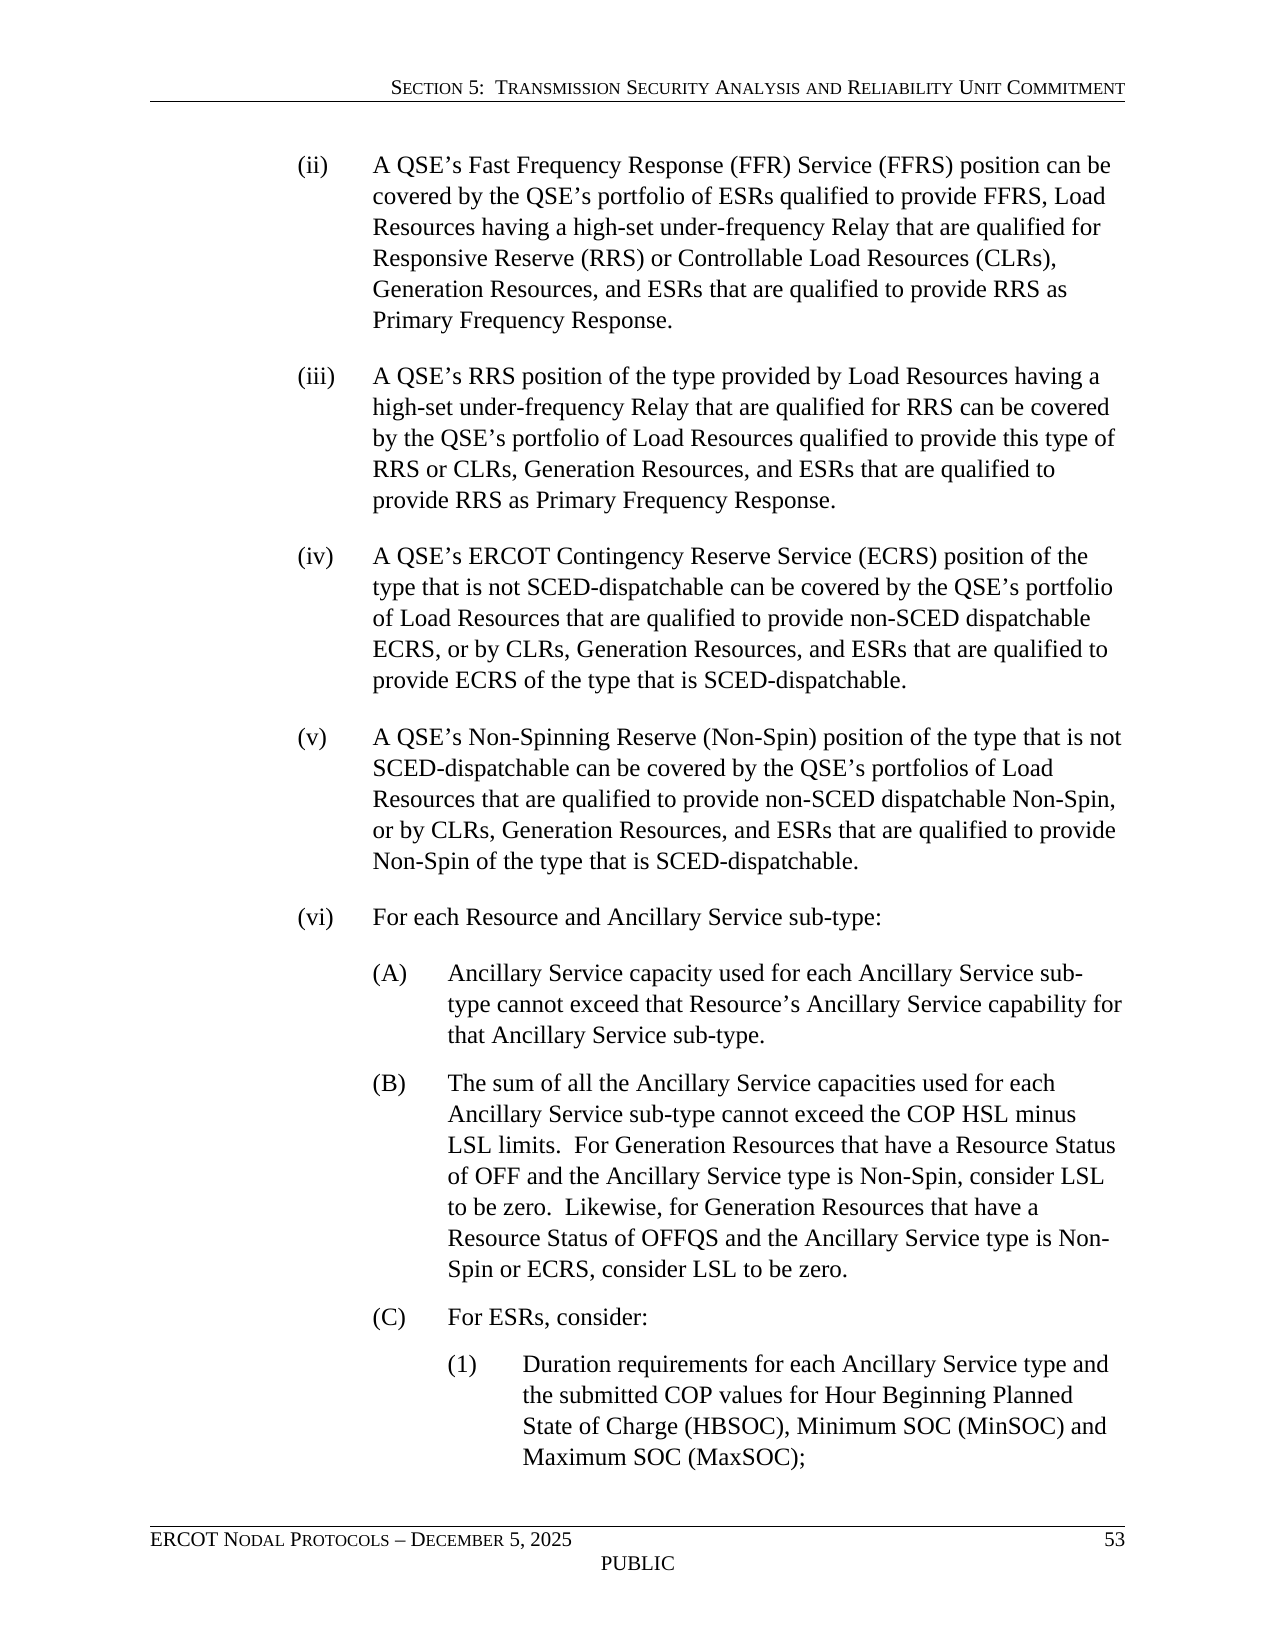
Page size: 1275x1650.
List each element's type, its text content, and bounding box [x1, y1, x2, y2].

text (vi) For each Resource and Ancillary Service sub-type: [297, 902, 1125, 931]
text (1) Duration requirements for each Ancillary Service type and the submitted COP values for Hour Beginning Planned State of Charge (HBSOC), Minimum SOC (MinSOC) and Maximum SOC (MaxSOC); [447, 1349, 1125, 1471]
text (A) Ancillary Service capacity used for each Ancillary Service sub-type cannot exceed that Resource’s Ancillary Service capability for that Ancillary Service sub-type. [372, 958, 1125, 1049]
text (B) The sum of all the Ancillary Service capacities used for each Ancillary Service sub-type cannot exceed the COP HSL minus LSL limits. For Generation Resources that have a Resource Status of OFF and the Ancillary Service type is Non-Spin, consider LSL to be zero. Likewise, for Generation Resources that have a Resource Status of OFFQS and the Ancillary Service type is Non-Spin or ECRS, consider LSL to be zero. [372, 1068, 1125, 1283]
text (iii) A QSE’s RRS position of the type provided by Load Resources having a high-set under-frequency Relay that are qualified for RRS can be covered by the QSE’s portfolio of Load Resources qualified to provide this type of RRS or CLRs, Generation Resources, and ESRs that are qualified to provide RRS as Primary Frequency Response. [297, 361, 1125, 514]
text (C) For ESRs, consider: [372, 1302, 1125, 1330]
text (v) A QSE’s Non-Spinning Reserve (Non-Spin) position of the type that is not SCED-dispatchable can be covered by the QSE’s portfolios of Load Resources that are qualified to provide non-SCED dispatchable Non-Spin, or by CLRs, Generation Resources, and ESRs that are qualified to provide Non-Spin of the type that is SCED-dispatchable. [297, 722, 1125, 874]
text (iv) A QSE’s ERCOT Contingency Reserve Service (ECRS) position of the type that is not SCED-dispatchable can be covered by the QSE’s portfolio of Load Resources that are qualified to provide non-SCED dispatchable ECRS, or by CLRs, Generation Resources, and ESRs that are qualified to provide ECRS of the type that is SCED-dispatchable. [297, 541, 1125, 694]
text (ii) A QSE’s Fast Frequency Response (FFR) Service (FFRS) position can be covered by the QSE’s portfolio of ESRs qualified to provide FFRS, Load Resources having a high-set under-frequency Relay that are qualified for Responsive Reserve (RRS) or Controllable Load Resources (CLRs), Generation Resources, and ESRs that are qualified to provide RRS as Primary Frequency Response. [297, 150, 1125, 334]
